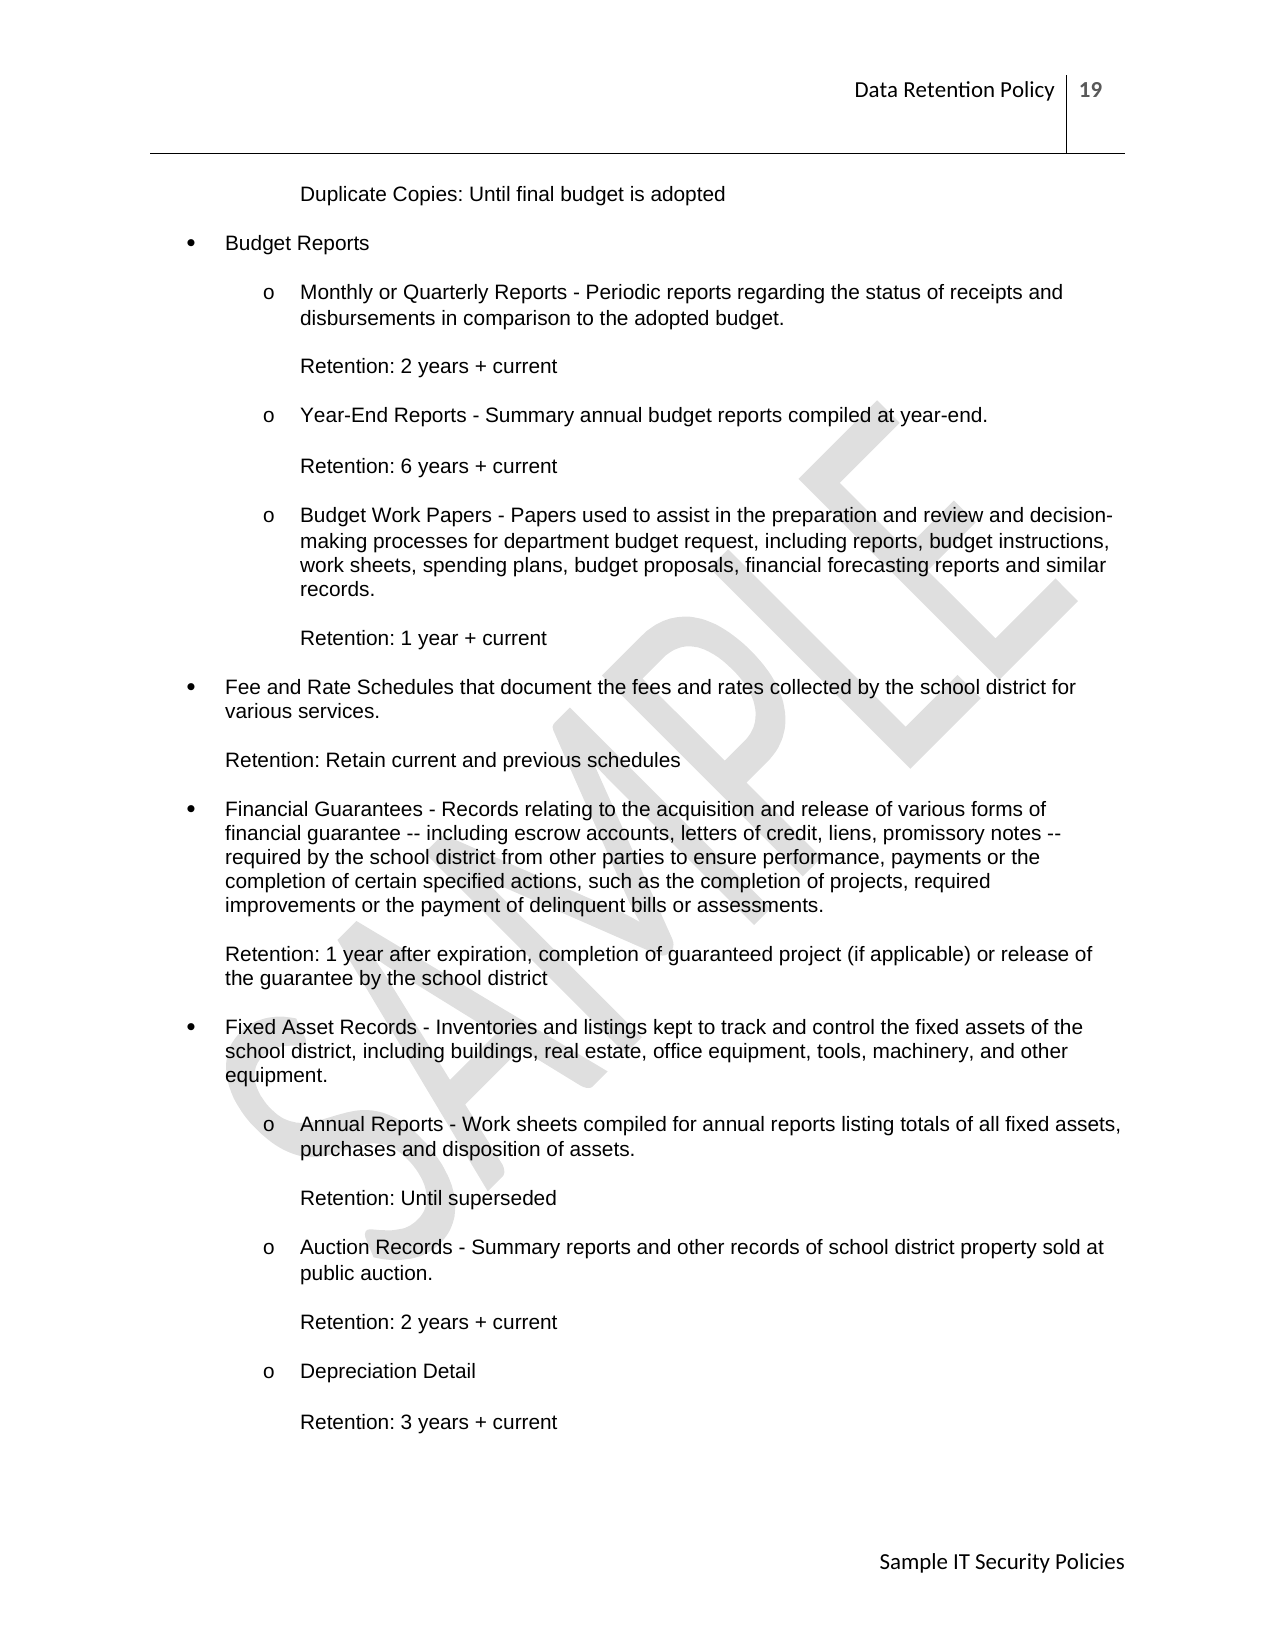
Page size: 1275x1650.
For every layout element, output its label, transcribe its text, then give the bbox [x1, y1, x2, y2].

text Retention: Retain current and previous schedules [225, 748, 1125, 772]
list Year-End Reports - Summary annual budget reports compiled at year-end. [262, 403, 1125, 429]
text Retention: 3 years + current [300, 1410, 1125, 1434]
text Retention: 1 year + current [300, 626, 1125, 650]
text Retention: Until superseded [300, 1186, 1125, 1210]
list Financial Guarantees - Records relating to the acquisition and release of various forms of financial guarantee -- including escrow accounts, letters of credit, liens, promissory notes -- required by the school district from other parties to ensure performance, payments or the completion of certain specified actions, such as the completion of projects, required improvements or the payment of delinquent bills or assessments. [187, 797, 1125, 917]
list Budget Work Papers - Papers used to assist in the preparation and review and decision-making processes for department budget request, including reports, budget instructions, work sheets, spending plans, budget proposals, financial forecasting reports and similar records. [262, 503, 1125, 601]
list Budget Reports [187, 230, 1125, 254]
list Annual Reports - Work sheets compiled for annual reports listing totals of all fixed assets, purchases and disposition of assets. [262, 1111, 1125, 1161]
text Duplicate Copies: Until final budget is adopted [300, 181, 1125, 205]
text Retention: 2 years + current [300, 1310, 1125, 1334]
list Fixed Asset Records - Inventories and listings kept to track and control the fixed assets of the school district, including buildings, real estate, office equipment, tools, machinery, and other equipment. [187, 1014, 1125, 1086]
list Fee and Rate Schedules that document the fees and rates collected by the school district for various services. [187, 675, 1125, 723]
text Retention: 2 years + current [300, 354, 1125, 378]
list Monthly or Quarterly Reports - Periodic reports regarding the status of receipts and disbursements in comparison to the adopted budget. [262, 279, 1125, 329]
list Depreciation Detail [262, 1359, 1125, 1385]
text Retention: 6 years + current [300, 454, 1125, 478]
text Retention: 1 year after expiration, completion of guaranteed project (if applicable) or release of the guarantee by the school district [225, 942, 1125, 989]
list Auction Records - Summary reports and other records of school district property sold at public auction. [262, 1235, 1125, 1285]
